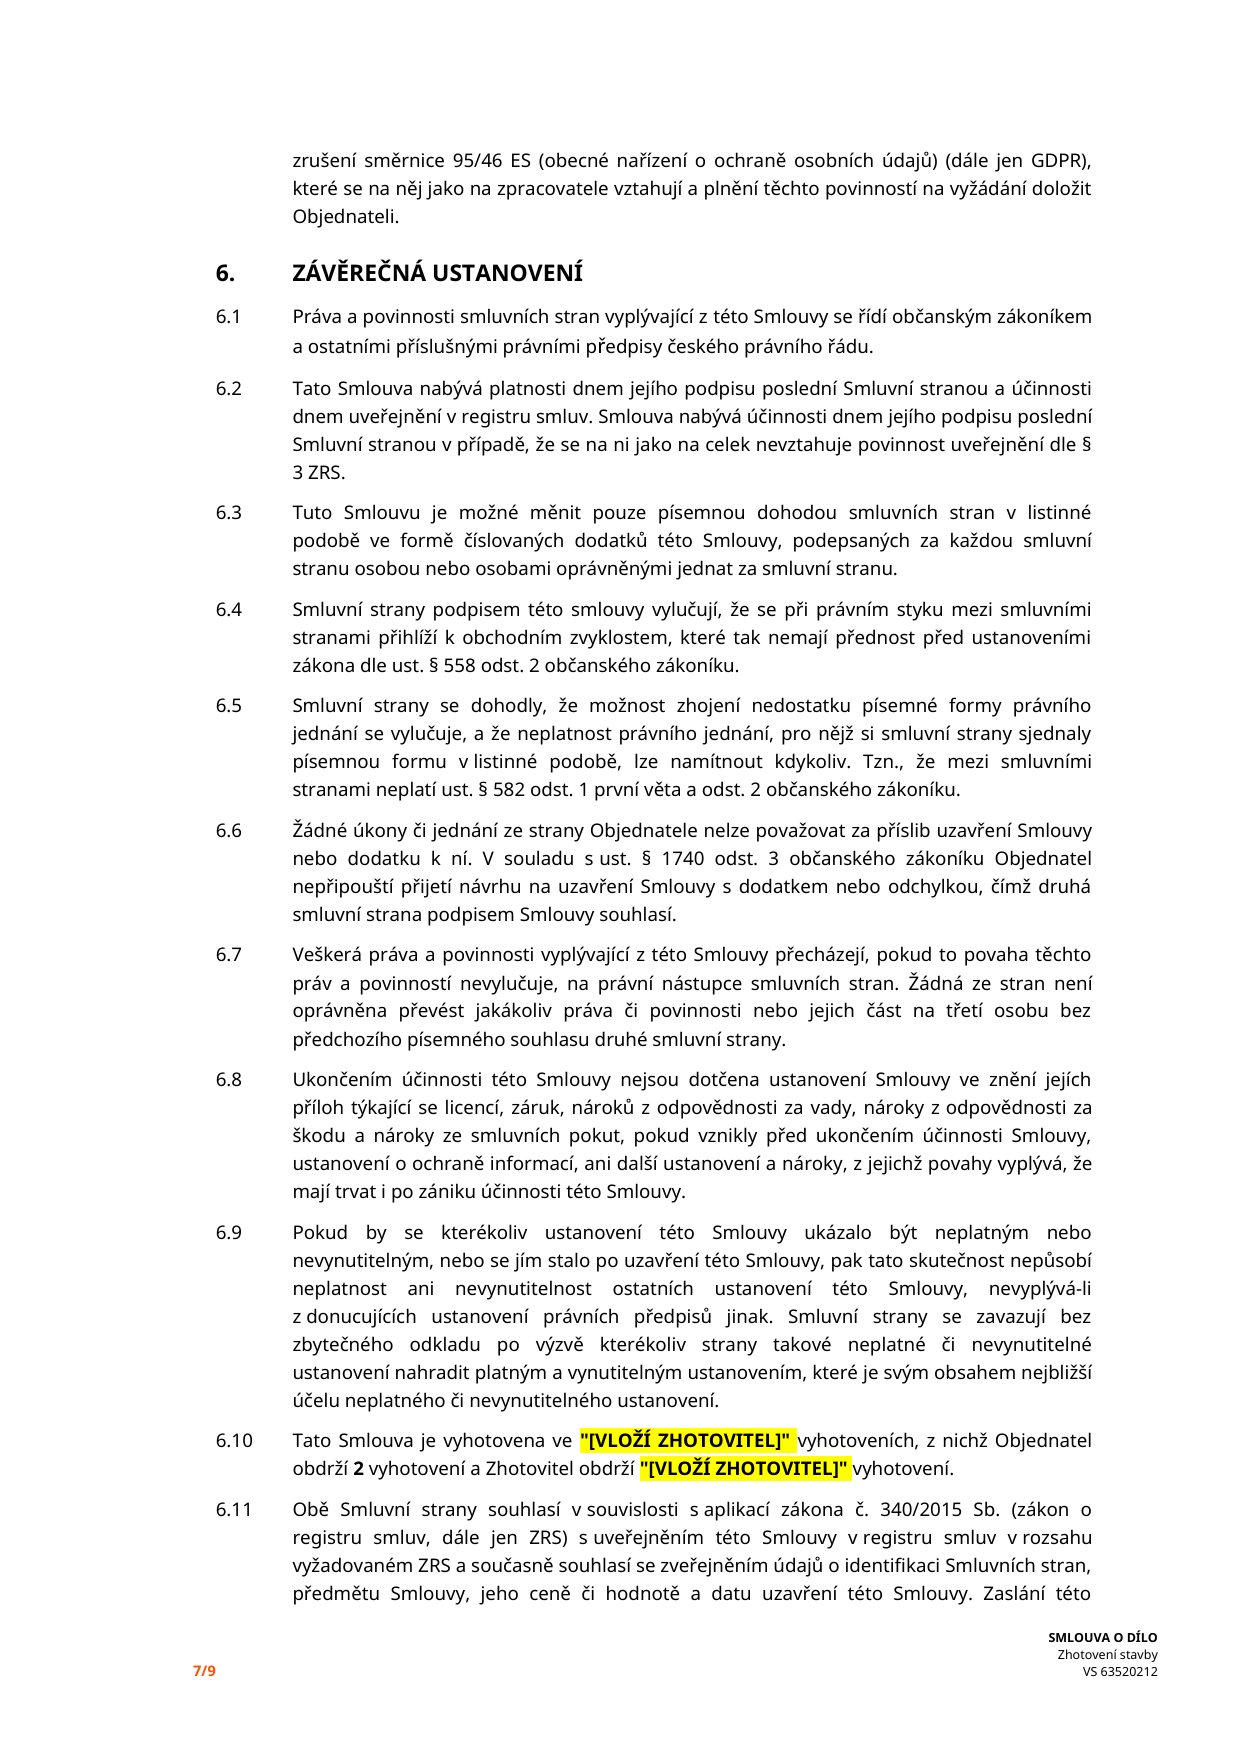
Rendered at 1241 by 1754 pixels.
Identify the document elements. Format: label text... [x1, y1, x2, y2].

text Ukončením účinnosti této Smlouvy nejsou dotčena ustanovení Smlouvy ve znění jejích příloh týkající se licencí, záruk, nároků z odpovědnosti za vady, nároky z odpovědnosti za škodu a nároky ze smluvních pokut, pokud vznikly před ukončením účinnosti Smlouvy, ustanovení o ochraně informací, ani další ustanovení a nároky, z jejichž povahy vyplývá, že mají trvat i po zániku účinnosti této Smlouvy. [216, 1066, 1093, 1204]
text Smluvní strany podpisem této smlouvy vylučují, že se při právním styku mezi smluvními stranami přihlíží k obchodním zvyklostem, které tak nemají přednost před ustanoveními zákona dle ust. § 558 odst. 2 občanského zákoníku. [216, 596, 1093, 678]
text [216, 147, 1093, 229]
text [216, 1496, 1093, 1606]
text Tato Smlouva nabývá platnosti dnem jejího podpisu poslední Smluvní stranou a účinnosti dnem uveřejnění v registru smluv. Smlouva nabývá účinnosti dnem jejího podpisu poslední Smluvní stranou v případě, že se na ni jako na celek nevztahuje povinnost uveřejnění dle § 3 ZRS. [216, 375, 1093, 484]
text Práva a povinnosti smluvních stran vyplývající z této Smlouvy se řídí občanským zákoníkem a ostatními příslušnými právními předpisy českého právního řádu. [216, 303, 1093, 360]
text Žádné úkony či jednání ze strany Objednatele nelze považovat za příslib uzavření Smlouvy nebo dodatku k ní. V souladu s ust. § 1740 odst. 3 občanského zákoníku Objednatel nepřipouští přijetí návrhu na uzavření Smlouvy s dodatkem nebo odchylkou, čímž druhá smluvní strana podpisem Smlouvy souhlasí. [216, 817, 1093, 927]
text Tato Smlouva je vyhotovena ve vyhotoveních, z nichž Objednatel obdrží 2 vyhotovení a Zhotovitel obdrží vyhotovení. [216, 1428, 1093, 1481]
text ZÁVĚREČNÁ USTANOVENÍ [216, 257, 1093, 288]
text Smluvní strany se dohodly, že možnost zhojení nedostatku písemné formy právního jednání se vylučuje, a že neplatnost právního jednání, pro nějž si smluvní strany sjednaly písemnou formu v listinné podobě, lze namítnout kdykoliv. Tzn., že mezi smluvními stranami neplatí ust. § 582 odst. 1 první věta a odst. 2 občanského zákoníku. [216, 693, 1093, 802]
text Veškerá práva a povinnosti vyplývající z této Smlouvy přecházejí, pokud to povaha těchto práv a povinností nevylučuje, na právní nástupce smluvních stran. Žádná ze stran není oprávněna převést jakákoliv práva či povinnosti nebo jejich část na třetí osobu bez předchozího písemného souhlasu druhé smluvní strany. [216, 942, 1093, 1051]
text Tuto Smlouvu je možné měnit pouze písemnou dohodou smluvních stran v listinné podobě ve formě číslovaných dodatků této Smlouvy, podepsaných za každou smluvní stranu osobou nebo osobami oprávněnými jednat za smluvní stranu. [216, 499, 1093, 581]
text Pokud by se kterékoliv ustanovení této Smlouvy ukázalo být neplatným nebo nevynutitelným, nebo se jím stalo po uzavření této Smlouvy, pak tato skutečnost nepůsobí neplatnost ani nevynutitelnost ostatních ustanovení této Smlouvy, nevyplývá-li z donucujících ustanovení právních předpisů jinak. Smluvní strany se zavazují bez zbytečného odkladu po výzvě kterékoliv strany takové neplatné či nevynutitelné ustanovení nahradit platným a vynutitelným ustanovením, které je svým obsahem nejbližší účelu neplatného či nevynutitelného ustanovení. [216, 1219, 1093, 1413]
